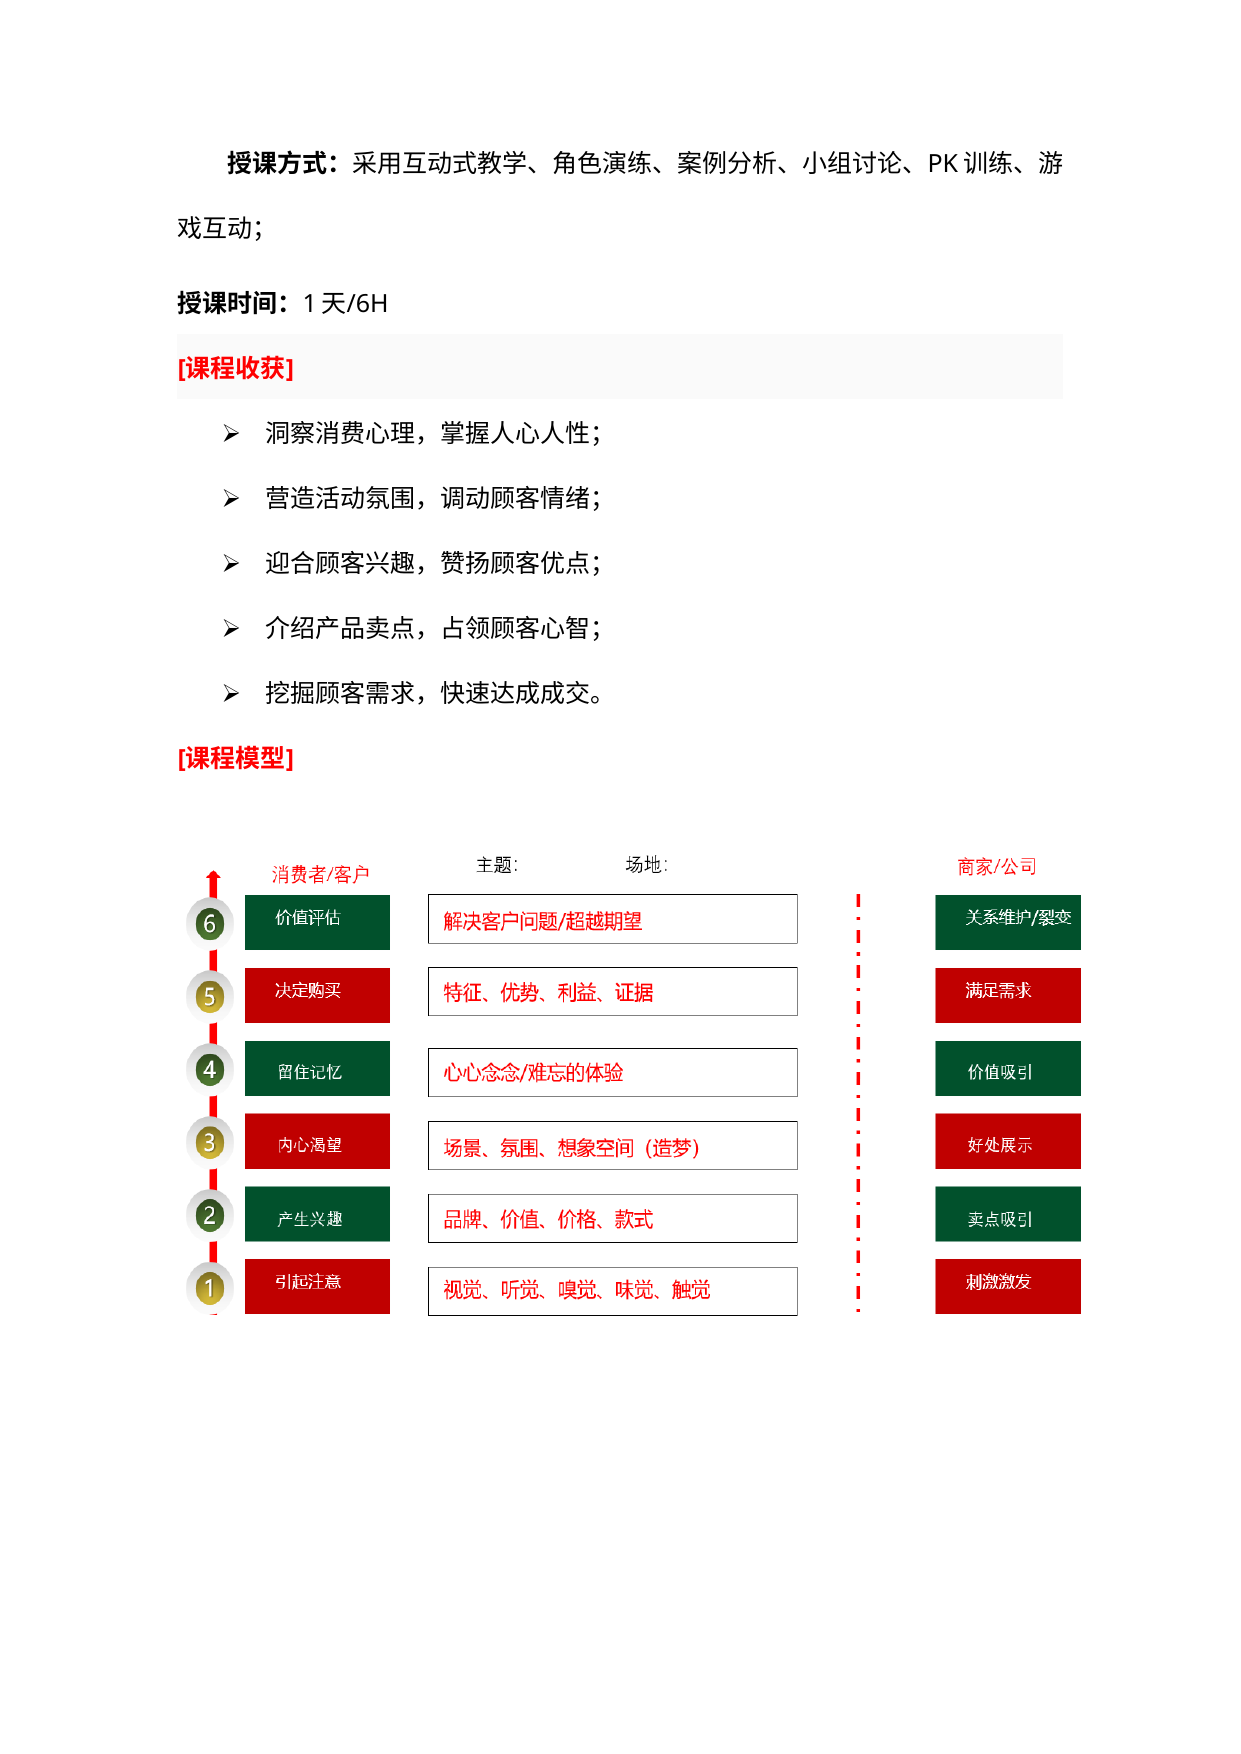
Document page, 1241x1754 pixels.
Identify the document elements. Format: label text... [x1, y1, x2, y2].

list 迎合顾客兴趣，赞扬顾客优点； [221, 529, 1061, 594]
list 介绍产品卖点，占领顾客心智； [221, 594, 1061, 659]
text [课程模型] [177, 724, 1061, 789]
text [课程收获] [177, 334, 1063, 399]
text 授课时间：1天/6H [177, 269, 1061, 334]
list 挖掘顾客需求，快速达成成交。 [221, 659, 1061, 724]
text 授课方式：采用互动式教学、角色演练、案例分析、小组讨论、PK训练、游戏互动； [177, 129, 1063, 259]
list 洞察消费心理，掌握人心人性； [221, 399, 1061, 464]
picture [177, 854, 1101, 1331]
list 营造活动氛围，调动顾客情绪； [221, 464, 1061, 529]
